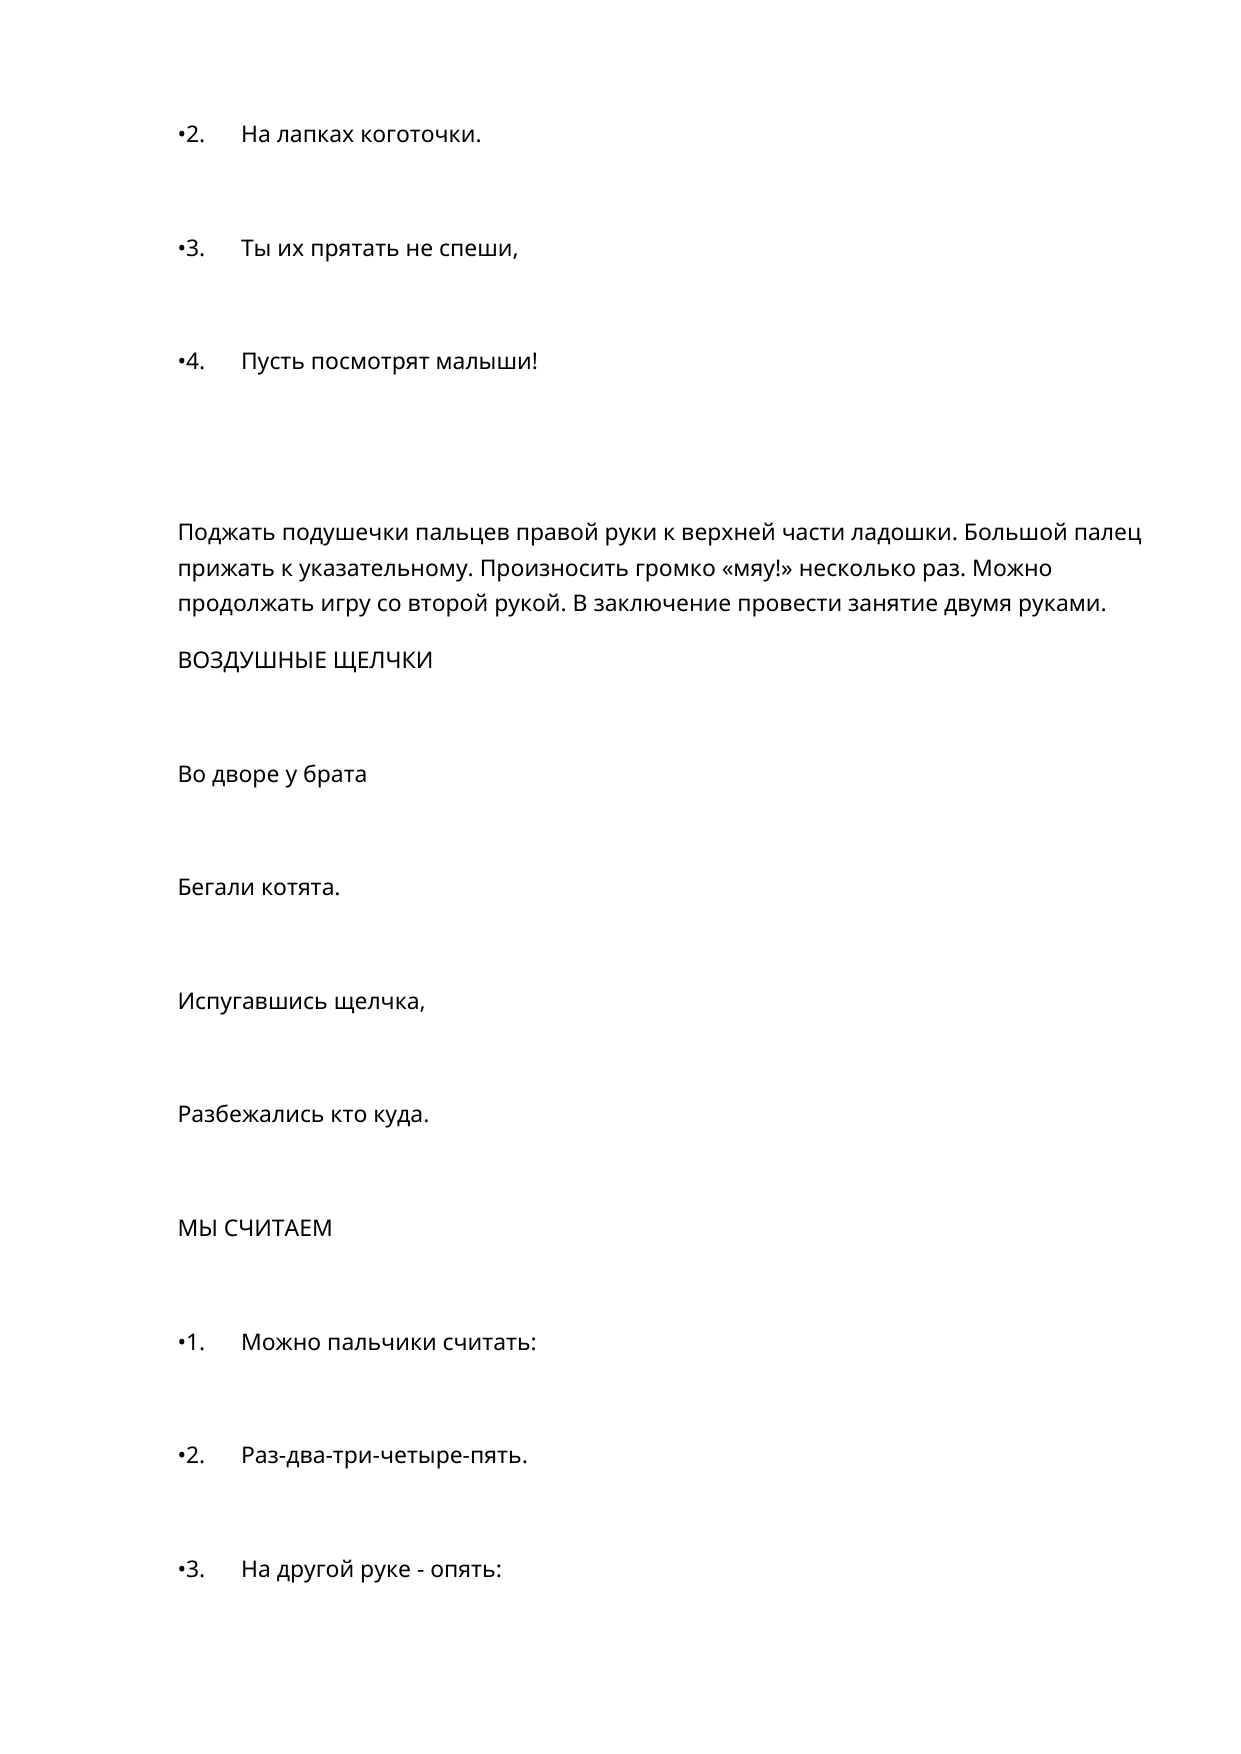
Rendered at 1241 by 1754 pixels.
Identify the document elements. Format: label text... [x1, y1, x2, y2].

text •1. Можно пальчики считать: [177, 1325, 1152, 1357]
text Во дворе у брата [177, 758, 1152, 789]
text •2. Раз-два-три-четыре-пять. [177, 1439, 1152, 1470]
text •3. Ты их прятать не спеши, [177, 232, 1152, 263]
text •3. На другой руке - опять: [177, 1552, 1152, 1584]
text •4. Пусть посмотрят малыши! [177, 345, 1152, 376]
text МЫ СЧИТАЕМ [177, 1212, 1152, 1243]
text Испугавшись щелчка, [177, 985, 1152, 1016]
text ВОЗДУШНЫЕ ЩЕЛЧКИ [177, 644, 1152, 675]
text Разбежались кто куда. [177, 1098, 1152, 1129]
text Бегали котята. [177, 871, 1152, 902]
text Поджать подушечки пальцев правой руки к верхней части ладошки. Большой палец прижать к указательному. Произносить громко «мяу!» несколько раз. Можно продолжать игру со второй рукой. В заключение провести занятие двумя руками. [177, 516, 1152, 619]
text •2. На лапках коготочки. [177, 118, 1152, 149]
